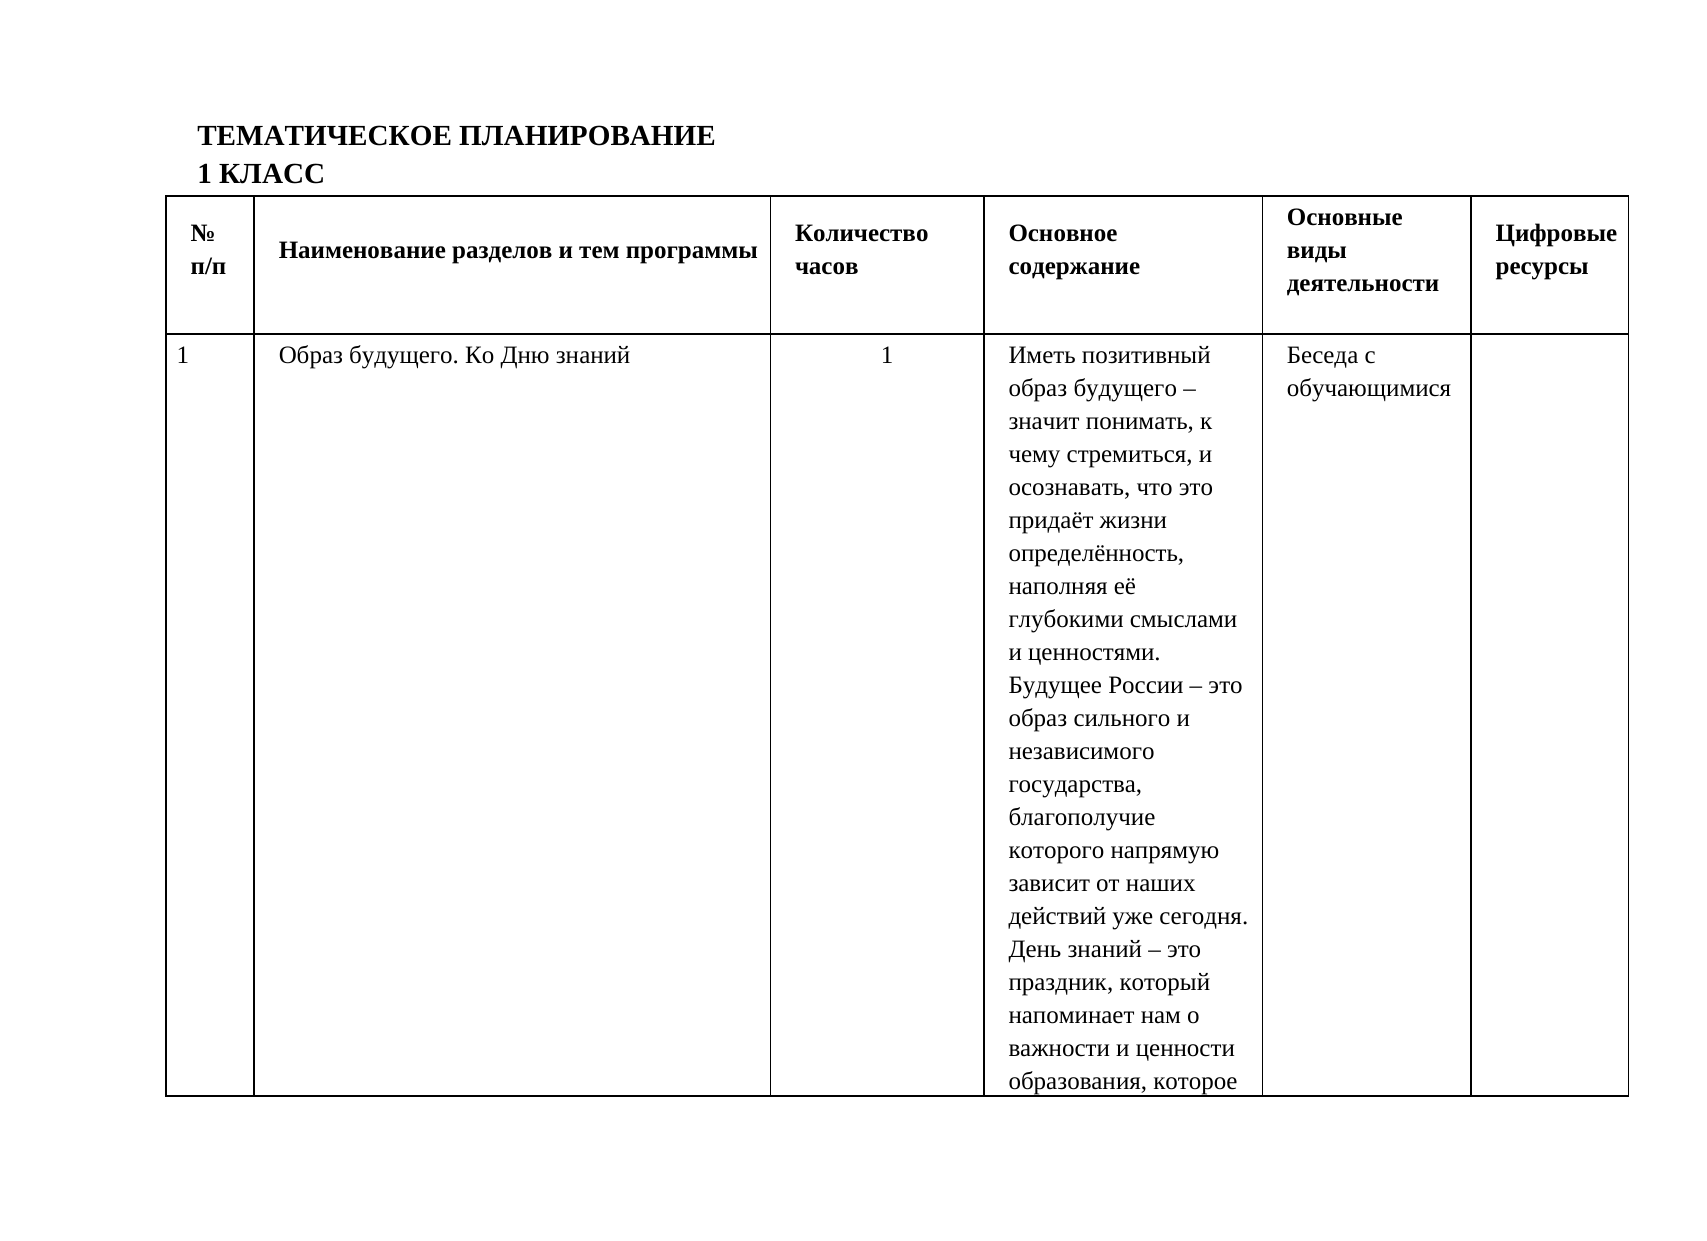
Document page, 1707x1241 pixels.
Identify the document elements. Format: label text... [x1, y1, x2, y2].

table_header Наименование разделов и тем программы [255, 197, 770, 333]
table_header Основные виды деятельности [1263, 197, 1470, 333]
table_header Количество часов [771, 197, 983, 333]
text 1 КЛАСС [190, 157, 1618, 190]
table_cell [985, 335, 1262, 1095]
table_header Цифровые ресурсы [1472, 197, 1628, 333]
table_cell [1263, 335, 1470, 1095]
table_header № п/п [167, 197, 253, 333]
text ТЕМАТИЧЕСКОЕ ПЛАНИРОВАНИЕ [190, 118, 1618, 152]
table_cell [1472, 335, 1628, 1095]
table_header Основное содержание [985, 197, 1262, 333]
table_cell 1 [167, 335, 253, 1095]
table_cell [255, 335, 770, 1095]
table_cell 1 [771, 335, 983, 1095]
